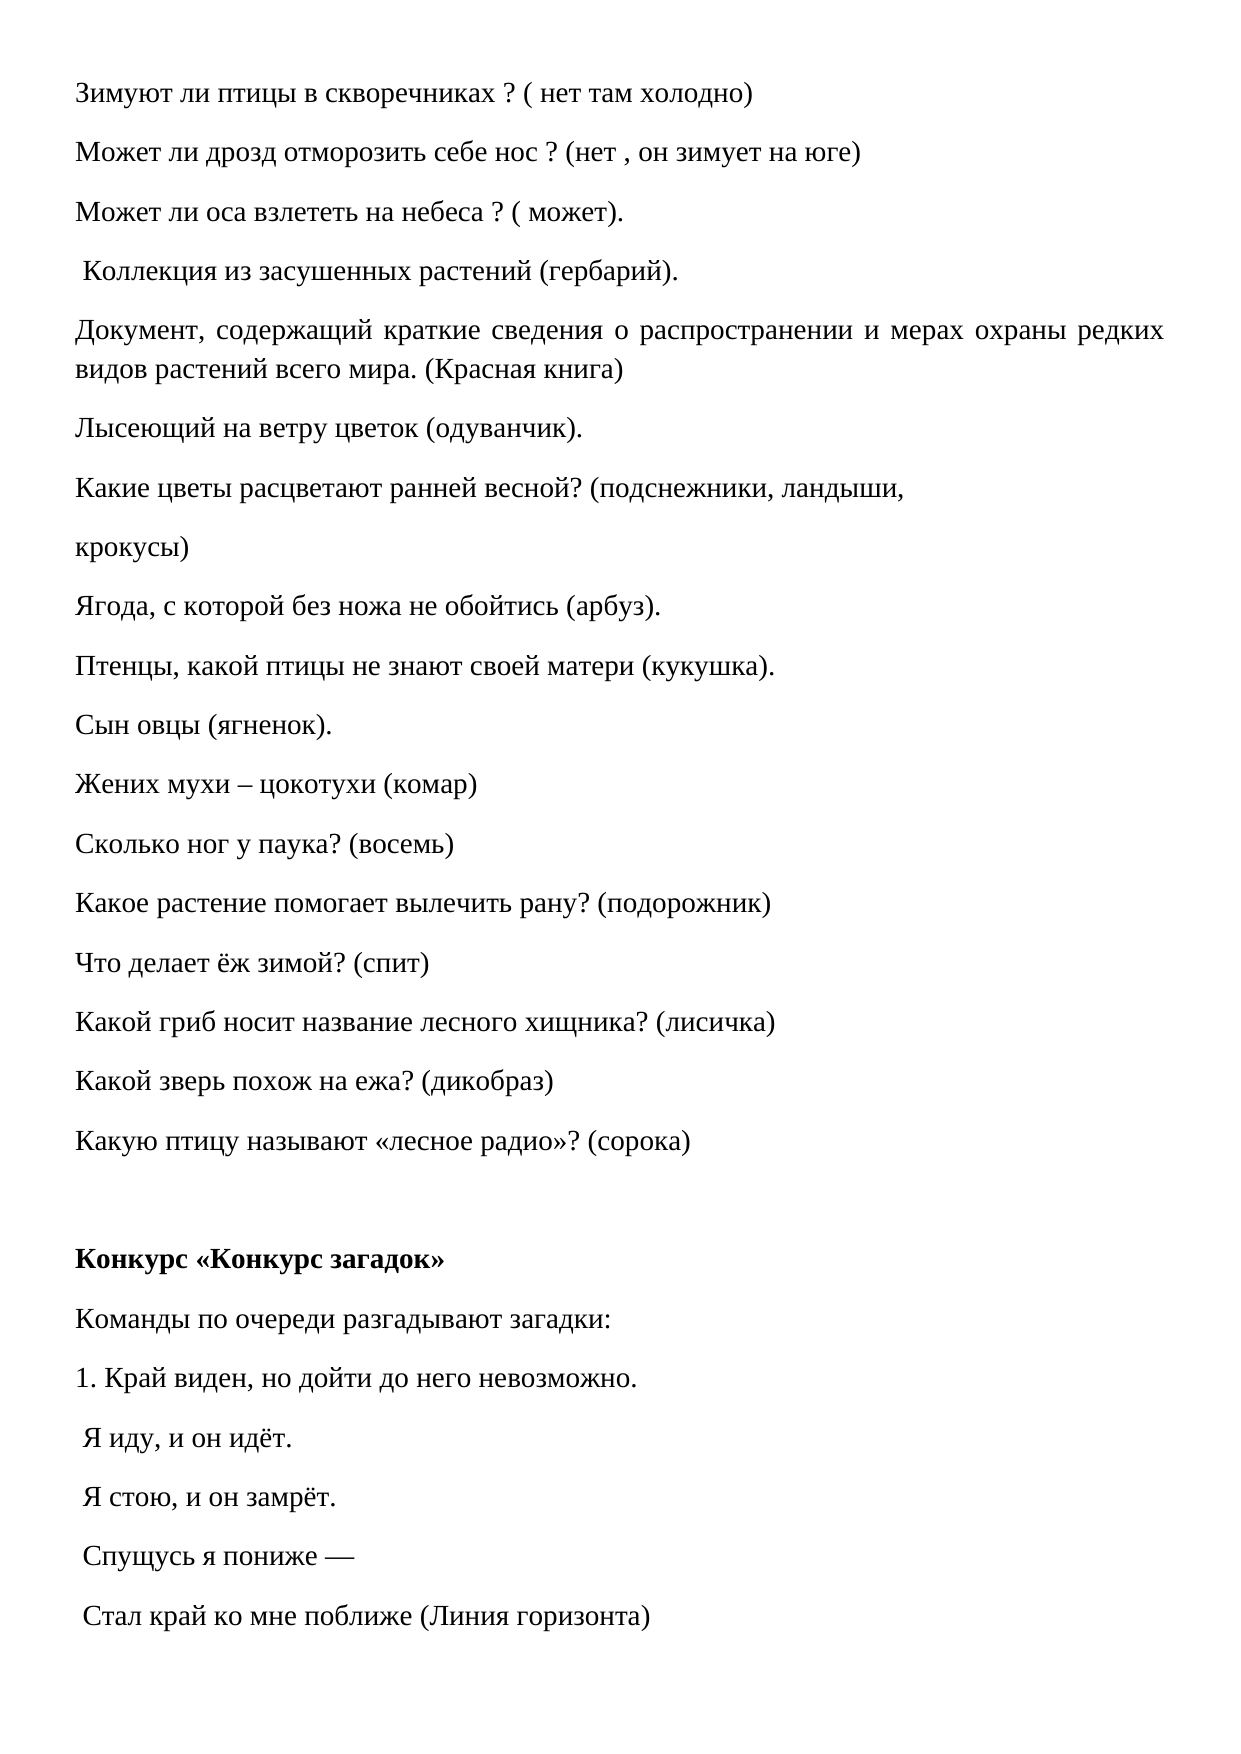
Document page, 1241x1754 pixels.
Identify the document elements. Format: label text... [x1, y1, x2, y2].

text Спущусь я пониже — [75, 1538, 1165, 1572]
text Какой гриб носит название лесного хищника? (лисичка) [75, 1004, 1165, 1038]
text крокусы) [75, 529, 1165, 563]
text Ягода, с которой без ножа не обойтись (арбуз). [75, 588, 1165, 622]
text 1. Край виден, но дойти до него невозможно. [75, 1360, 1165, 1394]
text Я иду, и он идёт. [75, 1420, 1165, 1453]
text Какое растение помогает вылечить рану? (подорожник) [75, 885, 1165, 919]
text Команды по очереди разгадывают загадки: [75, 1301, 1165, 1334]
text Какой зверь похож на ежа? (дикобраз) [75, 1063, 1165, 1097]
text Может ли оса взлететь на небеса ? ( может). [75, 194, 1165, 227]
text Зимуют ли птицы в скворечниках ? ( нет там холодно) [75, 75, 1165, 108]
text Может ли дрозд отморозить себе нос ? (нет , он зимует на юге) [75, 134, 1165, 168]
text Сколько ног у паука? (восемь) [75, 826, 1165, 859]
text Жених мухи – цокотухи (комар) [75, 767, 1165, 800]
text Стал край ко мне поближе (Линия горизонта) [75, 1598, 1165, 1631]
text Сын овцы (ягненок). [75, 707, 1165, 741]
text Что делает ёж зимой? (спит) [75, 945, 1165, 978]
text Какую птицу называют «лесное радио»? (сорока) [75, 1123, 1165, 1156]
text Птенцы, какой птицы не знают своей матери (кукушка). [75, 648, 1165, 681]
text Коллекция из засушенных растений (гербарий). [75, 253, 1165, 287]
text Я стою, и он замрёт. [75, 1479, 1165, 1513]
text Конкурс «Конкурс загадок» [75, 1242, 1165, 1275]
text Какие цветы расцветают ранней весной? (подснежники, ландыши, [75, 470, 1165, 503]
text Лысеющий на ветру цветок (одуванчик). [75, 410, 1165, 444]
text Документ, содержащий краткие сведения о распространении и мерах охраны редких видов растений всего мира. (Красная книга) [75, 312, 1165, 384]
